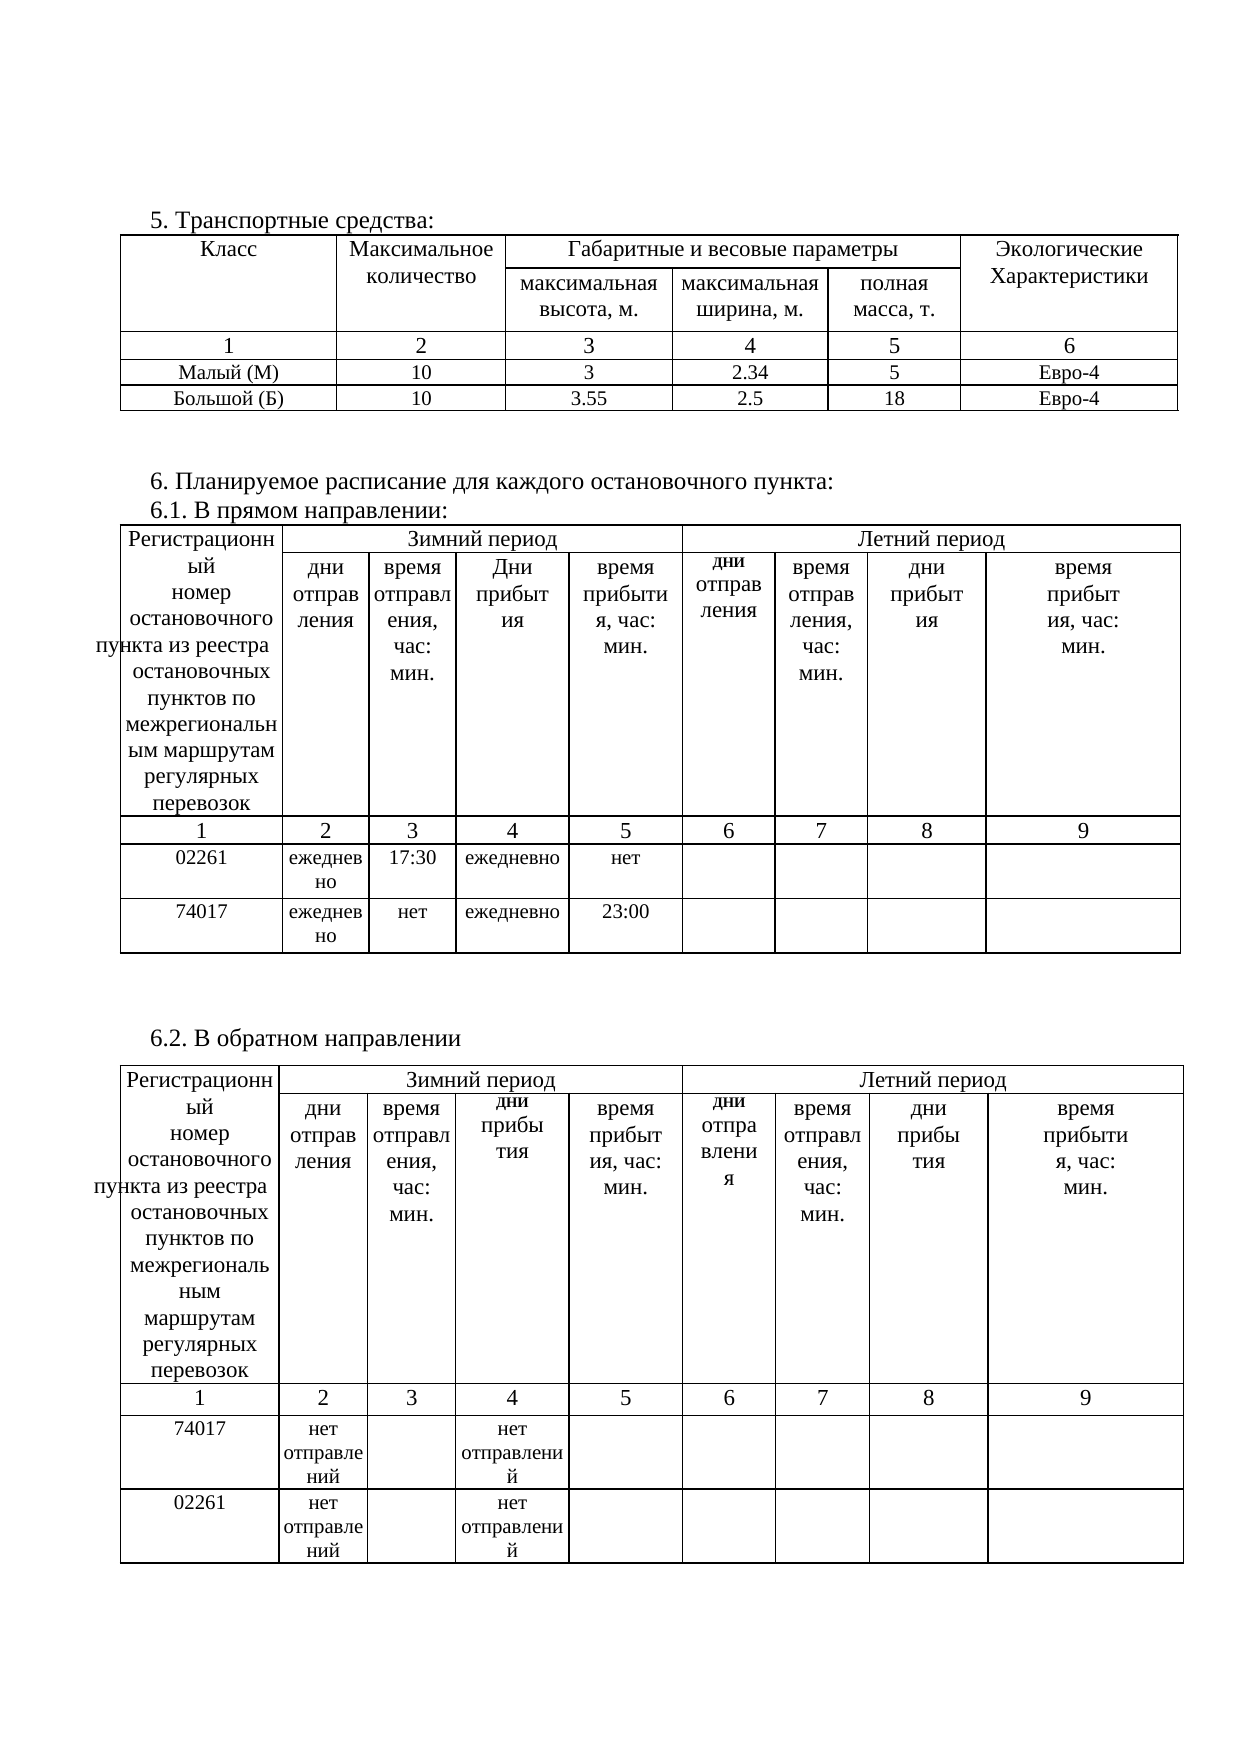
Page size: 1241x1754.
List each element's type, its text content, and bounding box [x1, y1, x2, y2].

table_cell 02261 [121, 845, 282, 898]
table_cell нет [570, 845, 682, 898]
table_cell ежедневно [283, 899, 368, 952]
table_cell [570, 1416, 682, 1488]
table_cell [776, 1416, 869, 1488]
table_cell время отправл ения, час: мин. [370, 553, 455, 815]
table_cell нет отправлений [280, 1416, 367, 1488]
table_cell [368, 1416, 455, 1488]
table_cell 3 [506, 360, 672, 384]
table_cell 6 [961, 332, 1177, 358]
table_header Летний период [683, 526, 1180, 552]
text 5. Транспортные средства: [150, 205, 1090, 234]
table_cell 3 [368, 1384, 455, 1414]
table_cell [683, 845, 774, 898]
table_cell 4 [673, 332, 827, 358]
table_header Класс [121, 236, 336, 331]
table_cell 2.5 [673, 386, 827, 410]
table_cell дни прибыт ия [868, 553, 985, 815]
table_cell 1 [121, 817, 282, 843]
table_cell 6 [683, 817, 774, 843]
table_cell 8 [868, 817, 985, 843]
table_cell нет отправлений [280, 1490, 367, 1562]
table_cell дни отправ ления [280, 1094, 367, 1383]
table_cell 23:00 [570, 899, 682, 952]
table_cell 8 [870, 1384, 987, 1414]
table_cell 5 [829, 360, 960, 384]
table_cell [868, 899, 985, 952]
table_cell 74017 [121, 1416, 278, 1488]
table_cell [870, 1490, 987, 1562]
table_cell ДНИ прибы тия [456, 1094, 568, 1383]
text 6.2. В обратном направлении [150, 1023, 1090, 1052]
table_cell 2 [283, 817, 368, 843]
table_header Летний период [683, 1066, 1183, 1093]
table_cell ДНИ отправ ления [683, 553, 774, 815]
table_cell 1 [121, 332, 336, 358]
table_cell [776, 1490, 869, 1562]
table_cell полная масса, т. [829, 269, 960, 331]
table_cell время отправл ения, час: мин. [776, 1094, 869, 1383]
table_cell 4 [457, 817, 568, 843]
table_cell время отправл ения, час: мин. [368, 1094, 455, 1383]
table_cell [868, 845, 985, 898]
table_cell время прибыт ия, час: мин. [987, 553, 1180, 815]
text 6. Планируемое расписание для каждого остановочного пункта: [150, 466, 1090, 495]
table_cell Большой (Б) [121, 386, 336, 410]
table_header Зимний период [280, 1066, 682, 1093]
table_cell 3 [506, 332, 672, 358]
table_cell максимальная ширина, м. [673, 269, 827, 331]
table_cell [989, 1490, 1183, 1562]
table_cell 4 [456, 1384, 568, 1414]
table_cell [987, 845, 1180, 898]
table_cell нет отправлений [456, 1490, 568, 1562]
table_cell время прибыт ия, час: мин. [570, 1094, 682, 1383]
table_cell 5 [570, 817, 682, 843]
table_header Зимний период [283, 526, 682, 552]
table_cell Евро-4 [961, 360, 1177, 384]
table_cell дни отправ ления [283, 553, 368, 815]
table_header Максимальное количество [337, 236, 505, 331]
table_cell [683, 1490, 775, 1562]
table_header Регистрационный номер остановочного пункта из реестра остановочных пунктов по межрегиональным маршрутам регулярных перевозок [121, 526, 282, 815]
table_cell 9 [987, 817, 1180, 843]
table_cell максимальная высота, м. [506, 269, 672, 331]
table_cell время прибыти я, час: мин. [989, 1094, 1183, 1383]
table_cell [683, 1416, 775, 1488]
table_cell 7 [776, 817, 867, 843]
table_header Габаритные и весовые параметры [506, 236, 960, 267]
table_cell Малый (М) [121, 360, 336, 384]
table_cell 74017 [121, 899, 282, 952]
table_cell 3 [370, 817, 455, 843]
table_cell Евро-4 [961, 386, 1177, 410]
table_cell ДНИ отпра влени я [683, 1094, 775, 1383]
table_cell нет отправлений [456, 1416, 568, 1488]
table_cell 7 [776, 1384, 869, 1414]
table_cell 9 [989, 1384, 1183, 1414]
table_cell 3.55 [506, 386, 672, 410]
table_cell 5 [570, 1384, 682, 1414]
table_cell 1 [121, 1384, 278, 1414]
table_cell ежедневно [457, 899, 568, 952]
table_cell [683, 899, 774, 952]
table_cell 2.34 [673, 360, 827, 384]
table_cell [368, 1490, 455, 1562]
table_cell 5 [829, 332, 960, 358]
table_cell 17:30 [370, 845, 455, 898]
table_cell [776, 845, 867, 898]
table_cell Дни прибыт ия [457, 553, 568, 815]
table_cell дни прибы тия [870, 1094, 987, 1383]
table_cell 10 [337, 386, 505, 410]
table_cell время отправ ления, час: мин. [776, 553, 867, 815]
table_cell 02261 [121, 1490, 278, 1562]
table_cell ежедневно [457, 845, 568, 898]
text 6.1. В прямом направлении: [150, 495, 1090, 524]
table_cell нет [370, 899, 455, 952]
table_header Регистрационный номер остановочного пункта из реестра остановочных пунктов по межрегиональным маршрутам регулярных перевозок [121, 1066, 278, 1383]
table_cell 2 [337, 332, 505, 358]
table_cell 2 [280, 1384, 367, 1414]
table_cell ежедневно [283, 845, 368, 898]
table_cell [987, 899, 1180, 952]
table_cell время прибыти я, час: мин. [570, 553, 682, 815]
table_cell 10 [337, 360, 505, 384]
table_header Экологические Характеристики [961, 236, 1177, 331]
table_cell [989, 1416, 1183, 1488]
table_cell 18 [829, 386, 960, 410]
table_cell [870, 1416, 987, 1488]
table_cell 6 [683, 1384, 775, 1414]
table_cell [570, 1490, 682, 1562]
table_cell [776, 899, 867, 952]
